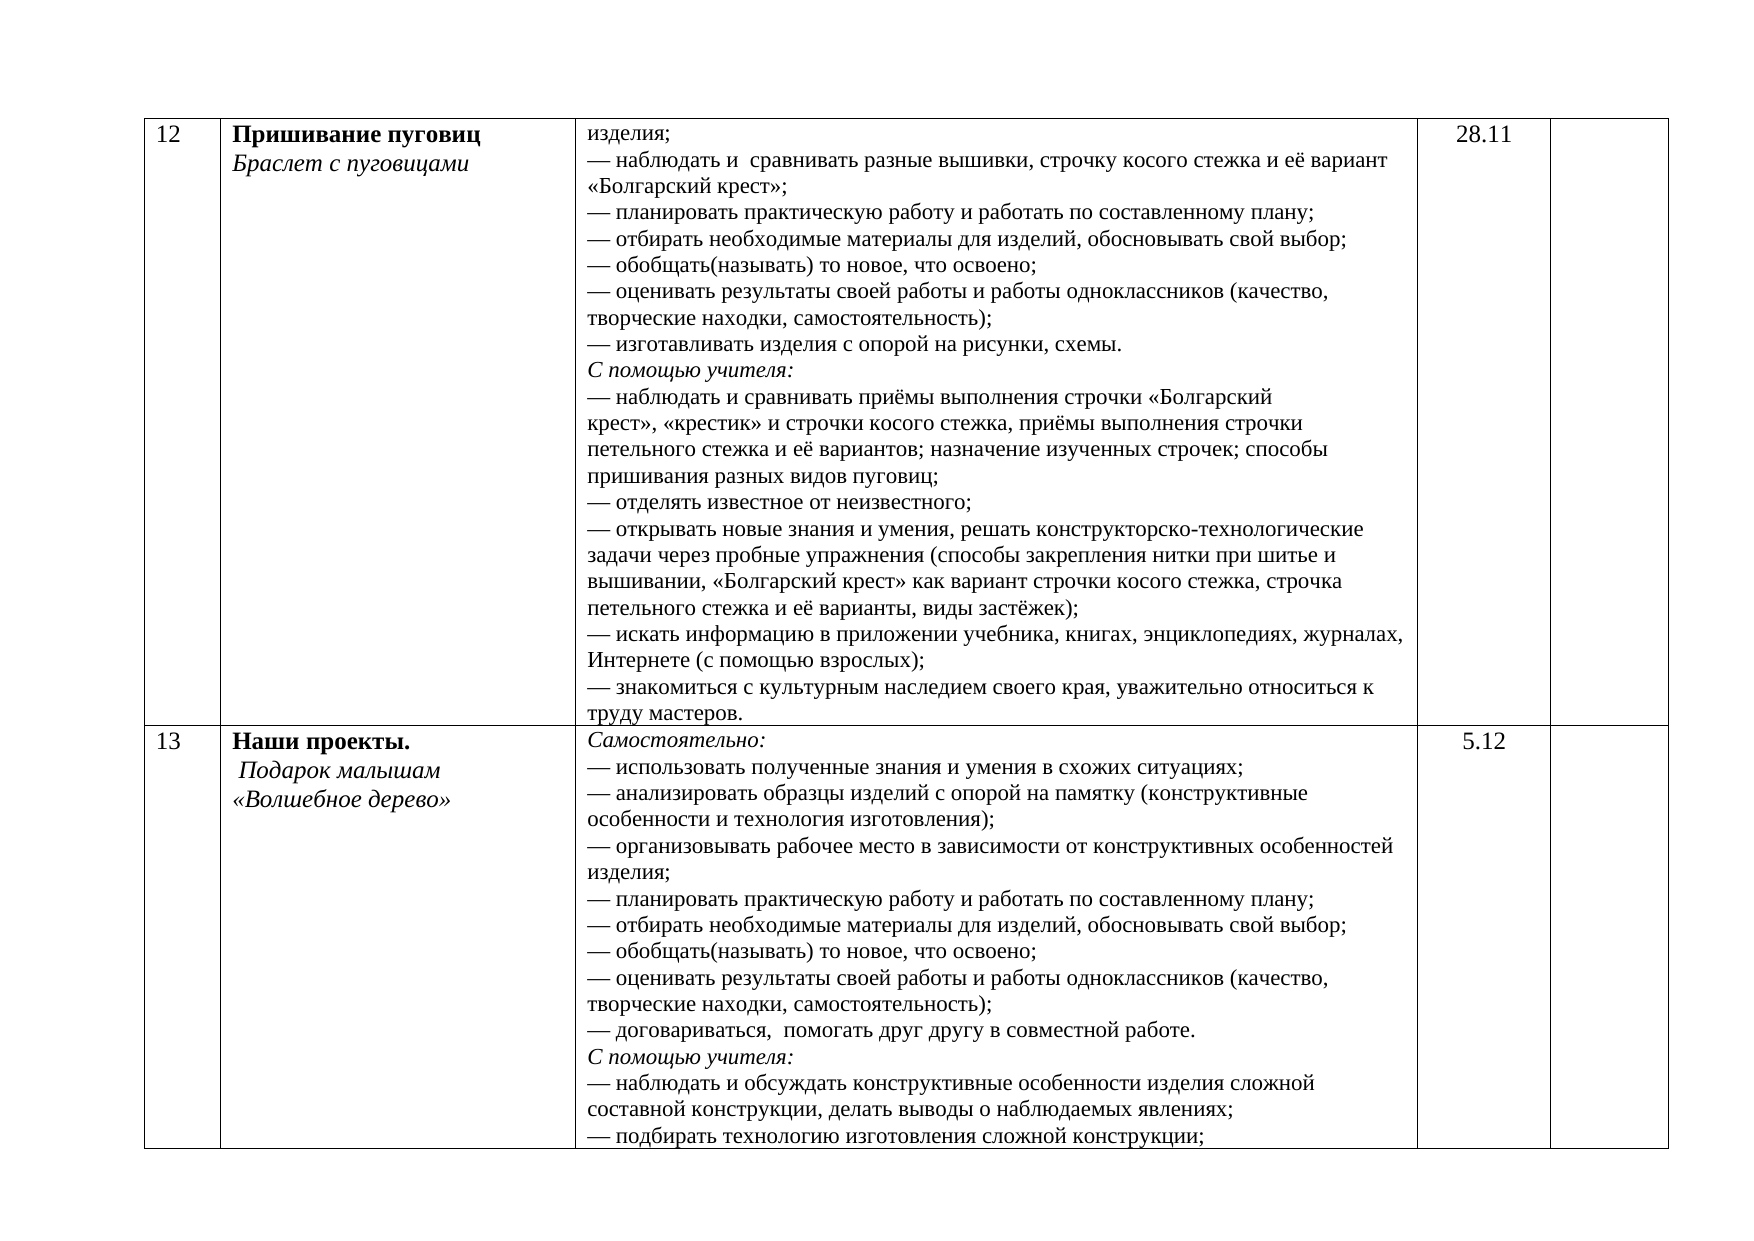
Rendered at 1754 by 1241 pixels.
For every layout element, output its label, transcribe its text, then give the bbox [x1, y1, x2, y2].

table_cell 13 [145, 726, 220, 1148]
table_cell 28.11 [1418, 119, 1550, 725]
table_cell 5.12 [1418, 726, 1550, 1148]
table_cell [221, 726, 575, 1148]
table_cell [1551, 119, 1668, 725]
table_cell 12 [145, 119, 220, 725]
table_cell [576, 726, 1417, 1148]
table_cell [1551, 726, 1668, 1148]
table_cell Пришивание пуговиц Браслет с пуговицами [221, 119, 575, 725]
